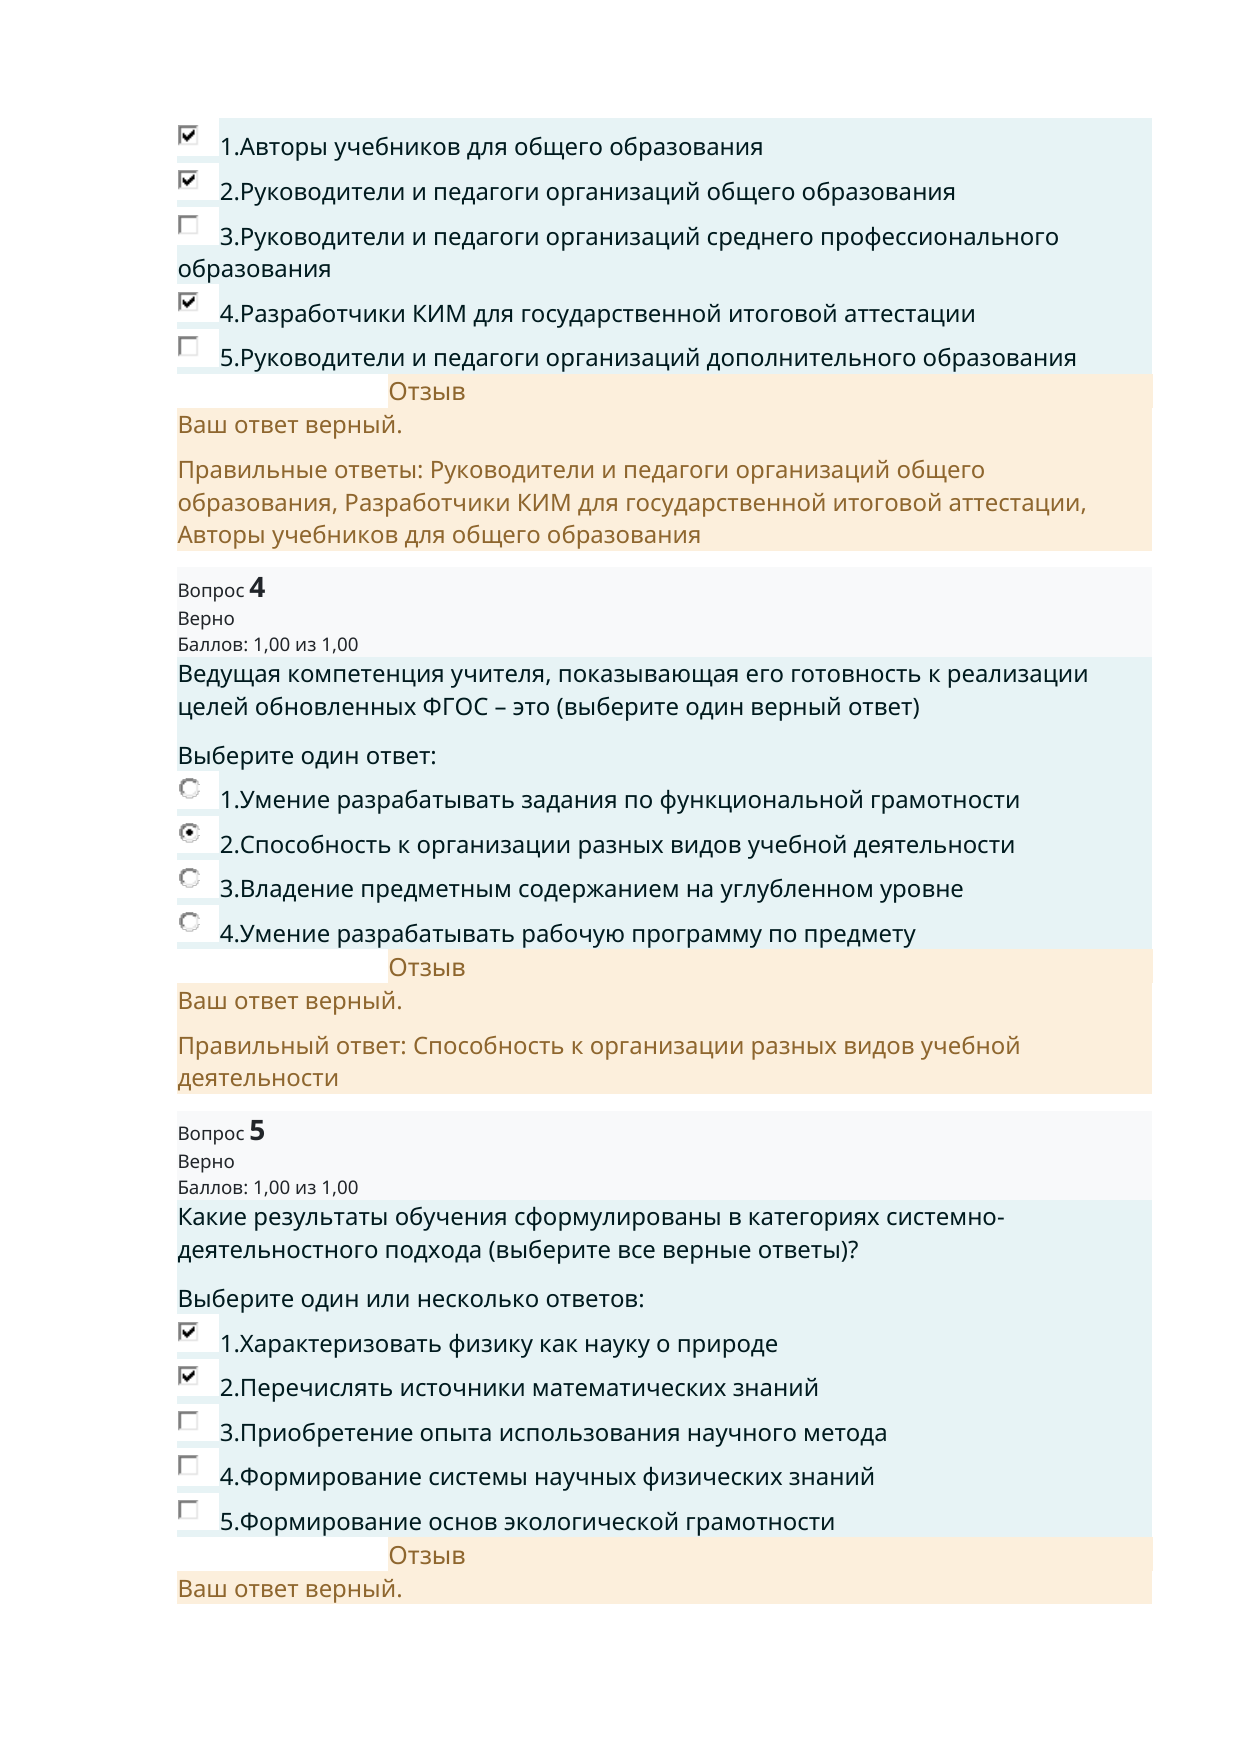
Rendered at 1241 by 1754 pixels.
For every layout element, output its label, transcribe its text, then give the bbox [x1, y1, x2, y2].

text Баллов: 1,00 из 1,00 [177, 631, 1152, 657]
text 2.Перечислять источники математических знаний [177, 1359, 1152, 1403]
text 4.Формирование системы научных физических знаний [177, 1448, 1152, 1493]
text Ваш ответ верный. [177, 983, 1152, 1016]
text 1.Авторы учебников для общего образования [177, 118, 1152, 163]
text Отзыв [388, 949, 1153, 983]
text Выберите один или несколько ответов: [177, 1282, 1152, 1314]
text 4.Разработчики КИМ для государственной итоговой аттестации [177, 284, 1152, 329]
text 3.Приобретение опыта использования научного метода [177, 1403, 1152, 1448]
text Вопрос 5 [177, 1111, 1152, 1149]
text Правильный ответ: Способность к организации разных видов учебной деятельности [177, 1029, 1152, 1094]
text Ведущая компетенция учителя, показывающая его готовность к реализации целей обновленных ФГОС – это (выберите один верный ответ) [177, 657, 1152, 722]
text Верно [177, 1149, 1152, 1174]
text 5.Руководители и педагоги организаций дополнительного образования [177, 329, 1152, 374]
text 3.Руководители и педагоги организаций среднего профессионального образования [177, 207, 1152, 284]
text Ваш ответ верный. [177, 1571, 1152, 1604]
text 3.Владение предметным содержанием на углубленном уровне [177, 860, 1152, 905]
text 2.Способность к организации разных видов учебной деятельности [177, 816, 1152, 860]
text Баллов: 1,00 из 1,00 [177, 1174, 1152, 1200]
text Отзыв [388, 374, 1153, 408]
text Какие результаты обучения сформулированы в категориях системно-деятельностного подхода (выберите все верные ответы)? [177, 1200, 1152, 1265]
text Выберите один ответ: [177, 738, 1152, 771]
text Верно [177, 606, 1152, 631]
text 1.Умение разрабатывать задания по функциональной грамотности [177, 771, 1152, 816]
text 4.Умение разрабатывать рабочую программу по предмету [177, 905, 1152, 949]
text 1.Характеризовать физику как науку о природе [177, 1314, 1152, 1359]
text Ваш ответ верный. [177, 408, 1152, 440]
text 2.Руководители и педагоги организаций общего образования [177, 163, 1152, 207]
text 5.Формирование основ экологической грамотности [177, 1493, 1152, 1537]
text Правильные ответы: Руководители и педагоги организаций общего образования, Разработчики КИМ для государственной итоговой аттестации, Авторы учебников для общего образования [177, 453, 1152, 551]
text Отзыв [388, 1537, 1153, 1571]
text Вопрос 4 [177, 567, 1152, 606]
